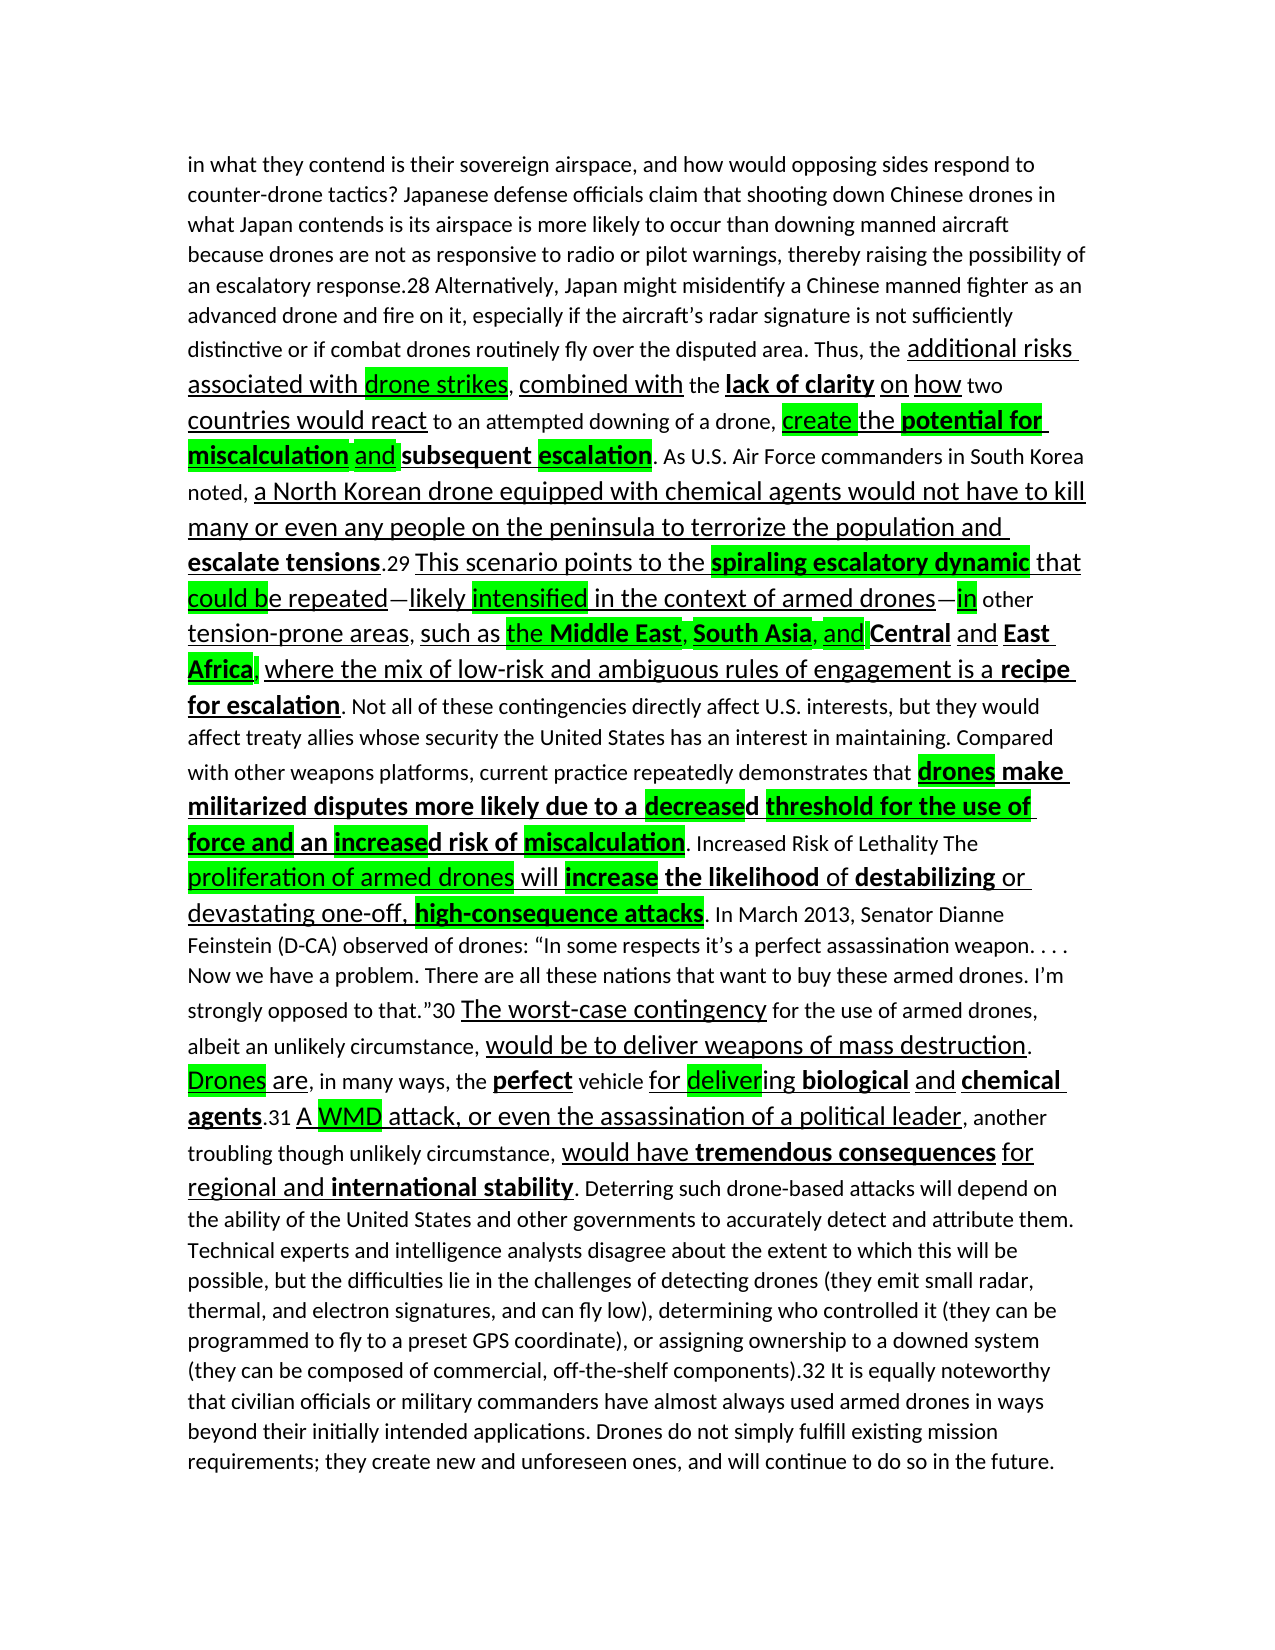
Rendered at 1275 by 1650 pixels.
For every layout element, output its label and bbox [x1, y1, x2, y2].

text [187, 150, 1087, 1475]
